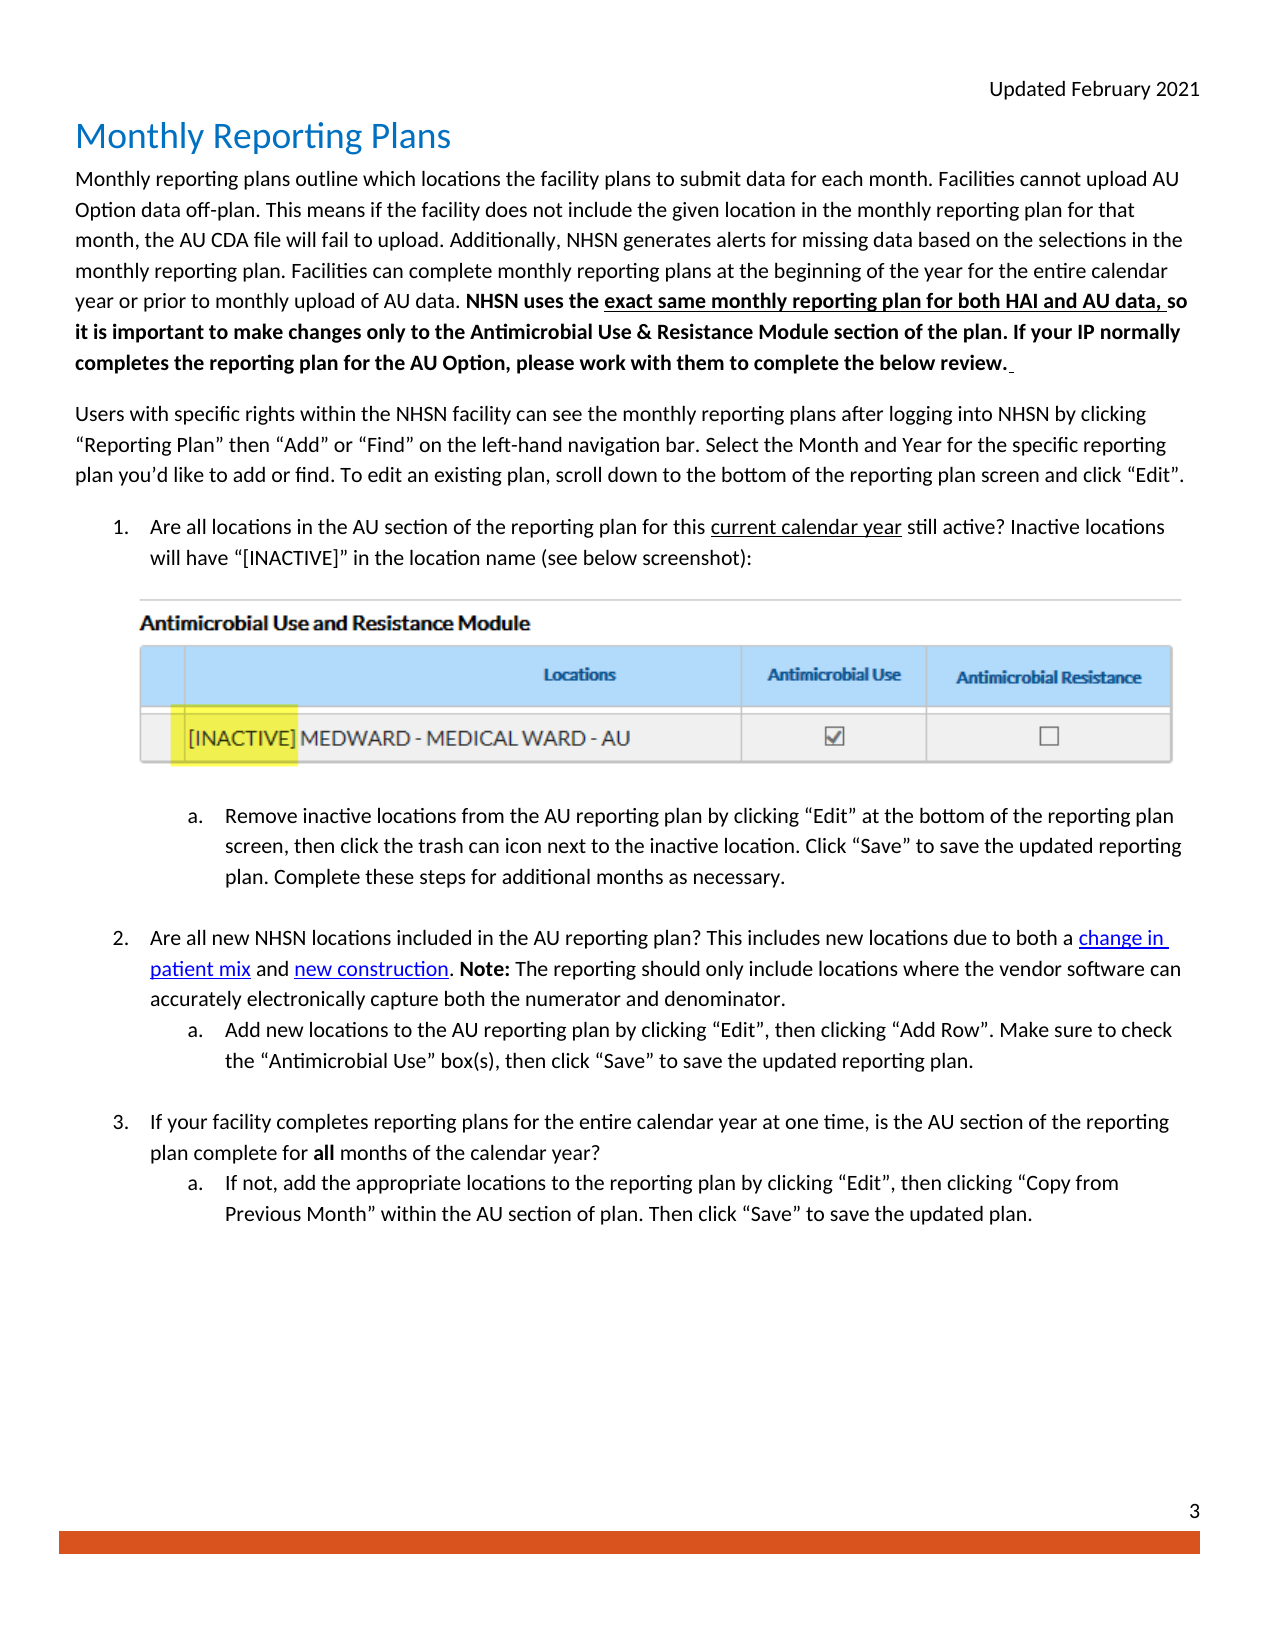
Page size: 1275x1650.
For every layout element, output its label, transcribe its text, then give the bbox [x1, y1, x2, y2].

list Are all new NHSN locations included in the AU reporting plan? This includes new locations due to both a change in patient mix and new construction. Note: The reporting should only include locations where the vendor software can accurately electronically capture both the numerator and denominator. [112, 924, 1200, 1012]
list If your facility completes reporting plans for the entire calendar year at one time, is the AU section of the reporting plan complete for all months of the calendar year? [112, 1108, 1200, 1165]
text Monthly reporting plans outline which locations the facility plans to submit data for each month. Facilities cannot upload AU Option data off-plan. This means if the facility does not include the given location in the monthly reporting plan for that month, the AU CDA file will fail to upload. Additionally, NHSN generates alerts for missing data based on the selections in the monthly reporting plan. Facilities can complete monthly reporting plans at the beginning of the year for the entire calendar year or prior to monthly upload of AU data. NHSN uses the exact same monthly reporting plan for both HAI and AU data, so it is important to make changes only to the Antimicrobial Use & Resistance Module section of the plan. If your IP normally completes the reporting plan for the AU Option, please work with them to complete the below review. [75, 165, 1200, 376]
text Users with specific rights within the NHSN facility can see the monthly reporting plans after logging into NHSN by clicking “Reporting Plan” then “Add” or “Find” on the left-hand navigation bar. Select the Month and Year for the specific reporting plan you’d like to add or find. To edit an existing plan, scroll down to the bottom of the reporting plan screen and click “Edit”. [75, 400, 1200, 488]
list Are all locations in the AU section of the reporting plan for this current calendar year still active? Inactive locations will have “[INACTIVE]” in the location name (see below screenshot): [112, 513, 1200, 570]
list Remove inactive locations from the AU reporting plan by clicking “Edit” at the bottom of the reporting plan screen, then click the trash can icon next to the inactive location. Click “Save” to save the updated reporting plan. Complete these steps for additional months as necessary. [187, 802, 1200, 890]
list Add new locations to the AU reporting plan by clicking “Edit”, then clicking “Add Row”. Make sure to check the “Antimicrobial Use” box(s), then click “Save” to save the updated reporting plan. [187, 1016, 1200, 1073]
picture [131, 595, 1182, 777]
list If not, add the appropriate locations to the reporting plan by clicking “Edit”, then clicking “Copy from Previous Month” within the AU section of plan. Then click “Save” to save the updated plan. [187, 1169, 1200, 1227]
subtitle Monthly Reporting Plans [75, 112, 1200, 158]
